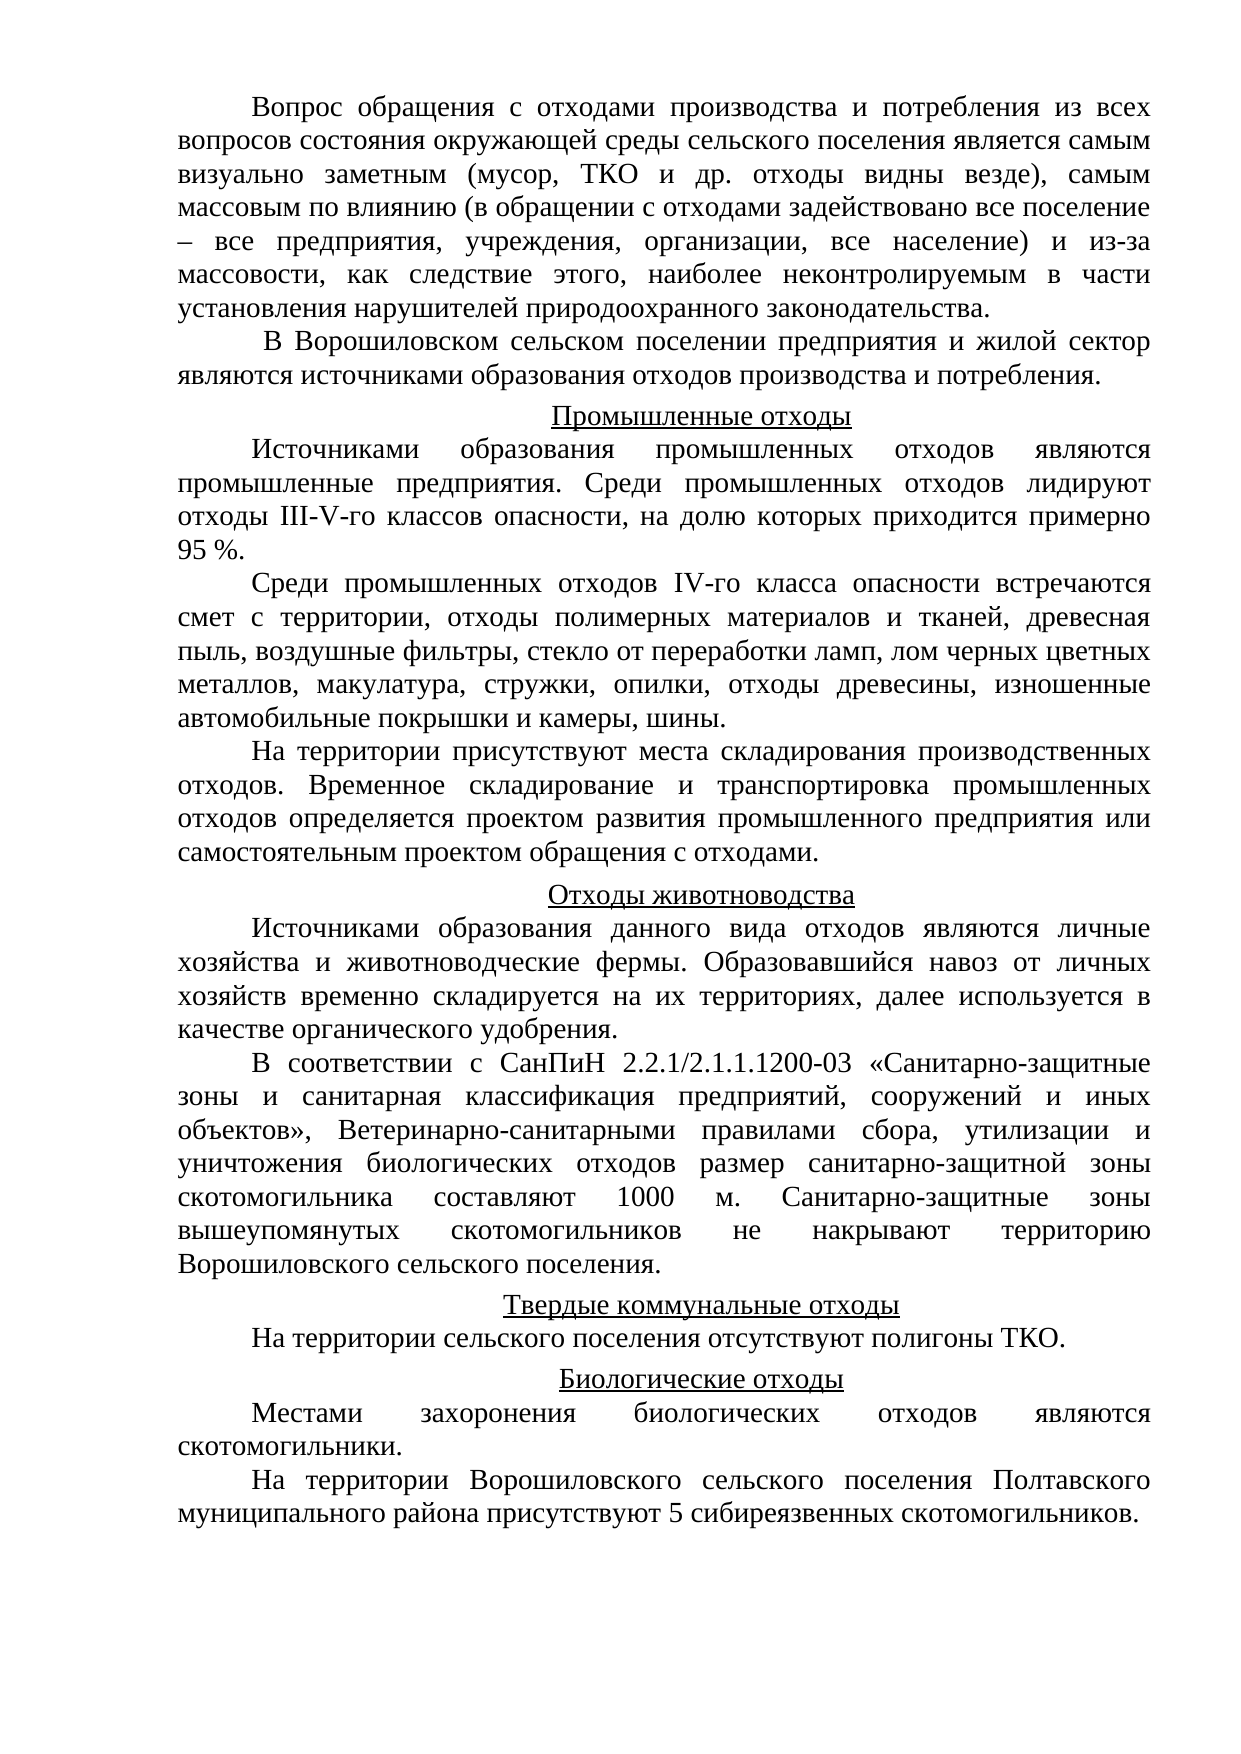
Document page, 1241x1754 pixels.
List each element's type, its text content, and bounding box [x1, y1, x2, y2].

text Среди промышленных отходов IV-го класса опасности встречаются смет с территории, отходы полимерных материалов и тканей, древесная пыль, воздушные фильтры, стекло от переработки ламп, лом черных цветных металлов, макулатура, стружки, опилки, отходы древесины, изношенные автомобильные покрышки и камеры, шины. [177, 566, 1152, 733]
text Промышленные отходы [177, 398, 1152, 431]
text В соответствии с СанПиН 2.2.1/2.1.1.1200-03 «Санитарно-защитные зоны и санитарная классификация предприятий, сооружений и иных объектов», Ветеринарно-санитарными правилами сбора, утилизации и уничтожения биологических отходов размер санитарно-защитной зоны скотомогильника составляют 1000 м. Санитарно-защитные зоны вышеупомянутых скотомогильников не накрывают территорию Ворошиловского сельского поселения. [177, 1045, 1152, 1279]
text Источниками образования данного вида отходов являются личные хозяйства и животноводческие фермы. Образовавшийся навоз от личных хозяйств временно складируется на их территориях, далее используется в качестве органического удобрения. [177, 911, 1152, 1045]
text Вопрос обращения с отходами производства и потребления из всех вопросов состояния окружающей среды сельского поселения является самым визуально заметным (мусор, ТКО и др. отходы видны везде), самым массовым по влиянию (в обращении с отходами задействовано все поселение – все предприятия, учреждения, организации, все население) и из-за массовости, как следствие этого, наиболее неконтролируемым в части установления нарушителей природоохранного законодательства. [177, 89, 1152, 323]
text На территории Ворошиловского сельского поселения Полтавского муниципального района присутствуют 5 сибиреязвенных скотомогильников. [177, 1462, 1152, 1529]
text В Ворошиловском сельском поселении предприятия и жилой сектор являются источниками образования отходов производства и потребления. [177, 323, 1152, 391]
text Источниками образования промышленных отходов являются промышленные предприятия. Среди промышленных отходов лидируют отходы III-V-го классов опасности, на долю которых приходится примерно 95 %. [177, 431, 1152, 566]
text На территории сельского поселения отсутствуют полигоны ТКО. [177, 1320, 1152, 1354]
text Твердые коммунальные отходы [177, 1287, 1152, 1320]
text Биологические отходы [177, 1361, 1152, 1395]
text Местами захоронения биологических отходов являются скотомогильники. [177, 1395, 1152, 1462]
text Отходы животноводства [177, 877, 1152, 911]
text На территории присутствуют места складирования производственных отходов. Временное складирование и транспортировка промышленных отходов определяется проектом развития промышленного предприятия или самостоятельным проектом обращения с отходами. [177, 733, 1152, 867]
